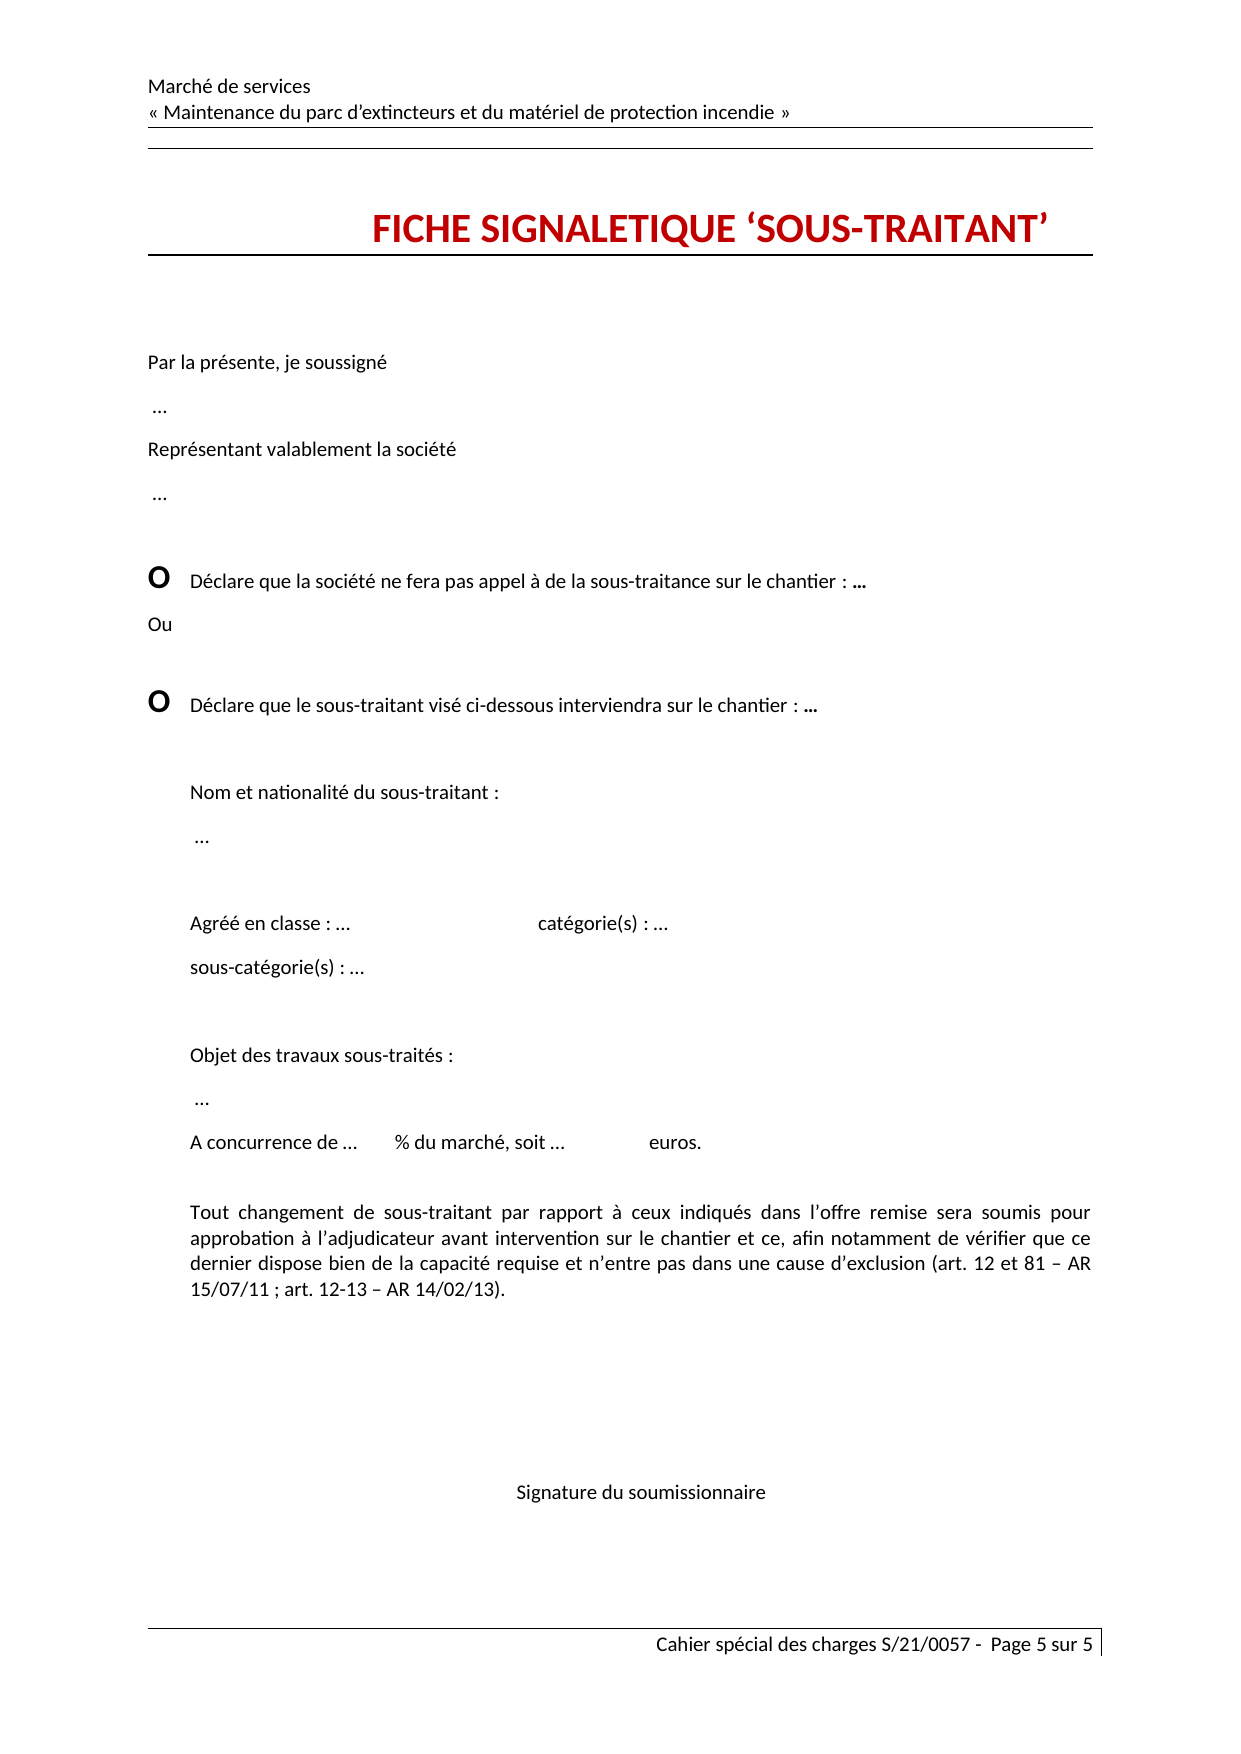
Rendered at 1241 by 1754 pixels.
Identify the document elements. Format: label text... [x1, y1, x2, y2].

text Nom et nationalité du sous-traitant : [190, 774, 1093, 806]
text Objet des travaux sous-traités : [190, 1037, 1093, 1068]
text FICHE SIGNALETIQUE ‘SOUS-TRAITANT’ [148, 198, 1093, 254]
text Signature du soumissionnaire [148, 1479, 1093, 1504]
text sous-catégorie(s) : … [190, 949, 1093, 981]
text Par la présente, je soussigné [148, 344, 1093, 376]
text Tout changement de sous-traitant par rapport à ceux indiqués dans l’offre remise sera soumis pour approbation à l’adjudicateur avant intervention sur le chantier et ce, afin notamment de vérifier que ce dernier dispose bien de la capacité requise et n’entre pas dans une cause d’exclusion (art. 12 et 81 – AR 15/07/11 ; art. 12-13 – AR 14/02/13). [190, 1199, 1093, 1301]
text Ou [148, 607, 1093, 638]
text Représentant valablement la société [148, 432, 1093, 463]
text … [190, 818, 1093, 849]
text O Déclare que le sous-traitant visé ci-dessous interviendra sur le chantier : … [148, 687, 1093, 718]
text O Déclare que la société ne fera pas appel à de la sous-traitance sur le chantier : … [148, 563, 1093, 594]
text … [148, 388, 1093, 419]
text … [148, 476, 1093, 507]
text A concurrence de … % du marché, soit … euros. [190, 1124, 1093, 1156]
text Agréé en classe : … catégorie(s) : … [190, 906, 1093, 937]
text … [190, 1081, 1093, 1112]
